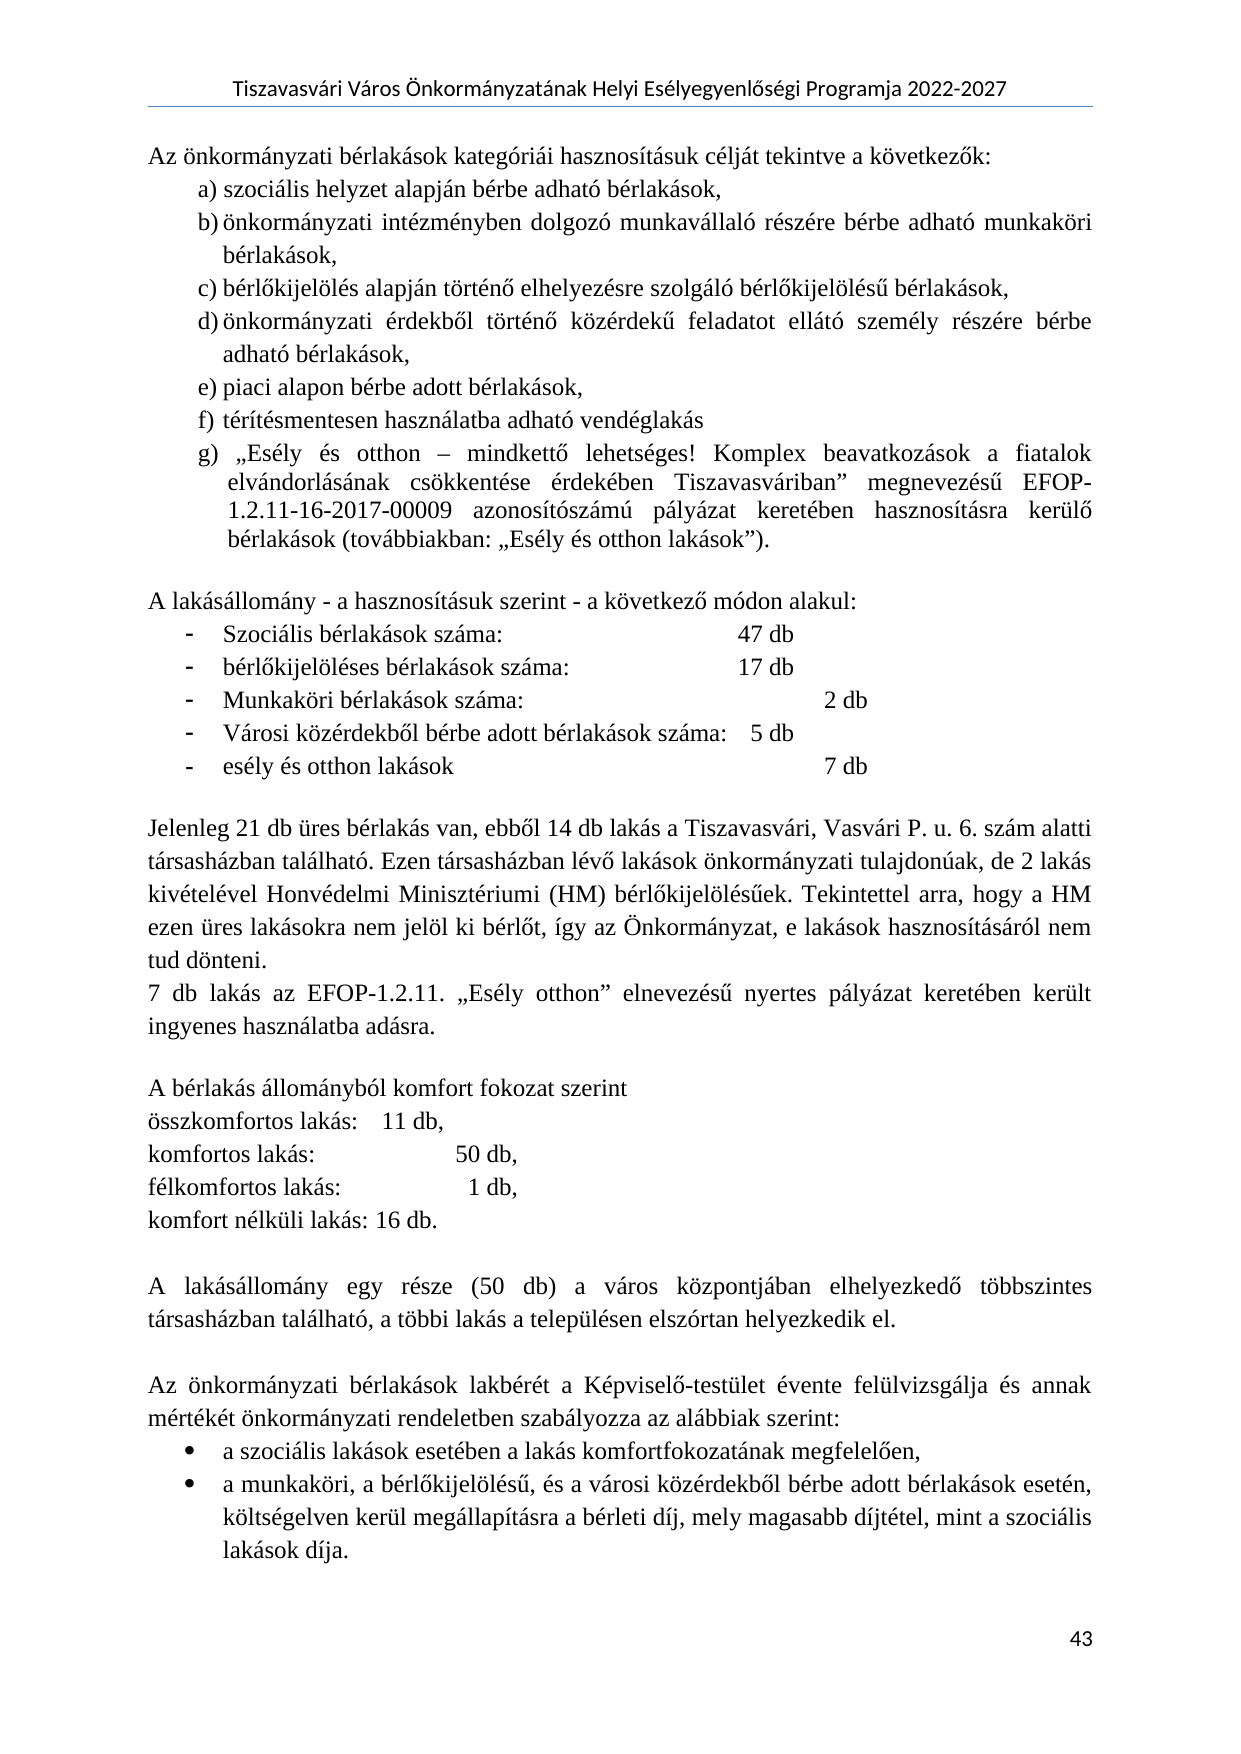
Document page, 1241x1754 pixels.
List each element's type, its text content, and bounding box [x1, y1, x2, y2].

text b) önkormányzati intézményben dolgozó munkavállaló részére bérbe adható munkaköri bérlakások, [198, 207, 1093, 269]
list bérlőkijelöléses bérlakások száma: 17 db [185, 652, 1093, 681]
list a munkaköri, a bérlőkijelölésű, és a városi közérdekből bérbe adott bérlakások esetén, költségelven kerül megállapításra a bérleti díj, mely magasabb díjtétel, mint a szociális lakások díja. [185, 1469, 1093, 1564]
text komfort nélküli lakás: 16 db. [148, 1205, 1093, 1234]
list a szociális lakások esetében a lakás komfortfokozatának megfelelően, [185, 1436, 1093, 1465]
text d) önkormányzati érdekből történő közérdekű feladatot ellátó személy részére bérbe adható bérlakások, [198, 306, 1093, 368]
text Jelenleg 21 db üres bérlakás van, ebből 14 db lakás a Tiszavasvári, Vasvári P. u. 6. szám alatti társasházban található. Ezen társasházban lévő lakások önkormányzati tulajdonúak, de 2 lakás kivételével Honvédelmi Minisztériumi (HM) bérlőkijelölésűek. Tekintettel arra, hogy a HM ezen üres lakásokra nem jelöl ki bérlőt, így az Önkormányzat, e lakások hasznosításáról nem tud dönteni. [148, 813, 1093, 974]
list esély és otthon lakások 7 db [185, 751, 1093, 780]
list Munkaköri bérlakások száma: 2 db [185, 685, 1093, 714]
text 7 db lakás az EFOP-1.2.11. „Esély otthon” elnevezésű nyertes pályázat keretében került ingyenes használatba adásra. [148, 978, 1093, 1040]
text félkomfortos lakás: 1 db, [148, 1172, 1093, 1201]
text a) szociális helyzet alapján bérbe adható bérlakások, [198, 174, 1093, 203]
text Az önkormányzati bérlakások kategóriái hasznosításuk célját tekintve a következők: [148, 141, 1093, 170]
text A lakásállomány egy része (50 db) a város központjában elhelyezkedő többszintes társasházban található, a többi lakás a településen elszórtan helyezkedik el. [148, 1271, 1093, 1333]
text g) „Esély és otthon – mindkettő lehetséges! Komplex beavatkozások a fiatalok elvándorlásának csökkentése érdekében Tiszavasváriban” megnevezésű EFOP-1.2.11-16-2017-00009 azonosítószámú pályázat keretében hasznosításra kerülő bérlakások (továbbiakban: „Esély és otthon lakások”). [198, 438, 1093, 553]
text A lakásállomány - a hasznosításuk szerint - a következő módon alakul: [148, 586, 1093, 615]
text c) bérlőkijelölés alapján történő elhelyezésre szolgáló bérlőkijelölésű bérlakások, [198, 273, 1093, 302]
list Városi közérdekből bérbe adott bérlakások száma: 5 db [185, 718, 1093, 747]
text összkomfortos lakás: 11 db, [148, 1106, 1093, 1135]
text e) piaci alapon bérbe adott bérlakások, [198, 372, 1093, 401]
text Az önkormányzati bérlakások lakbérét a Képviselő-testület évente felülvizsgálja és annak mértékét önkormányzati rendeletben szabályozza az alábbiak szerint: [148, 1370, 1093, 1432]
text komfortos lakás: 50 db, [148, 1139, 1093, 1168]
text A bérlakás állományból komfort fokozat szerint [148, 1073, 1093, 1102]
text f) térítésmentesen használatba adható vendéglakás [198, 405, 1093, 434]
list Szociális bérlakások száma: 47 db [185, 619, 1093, 648]
